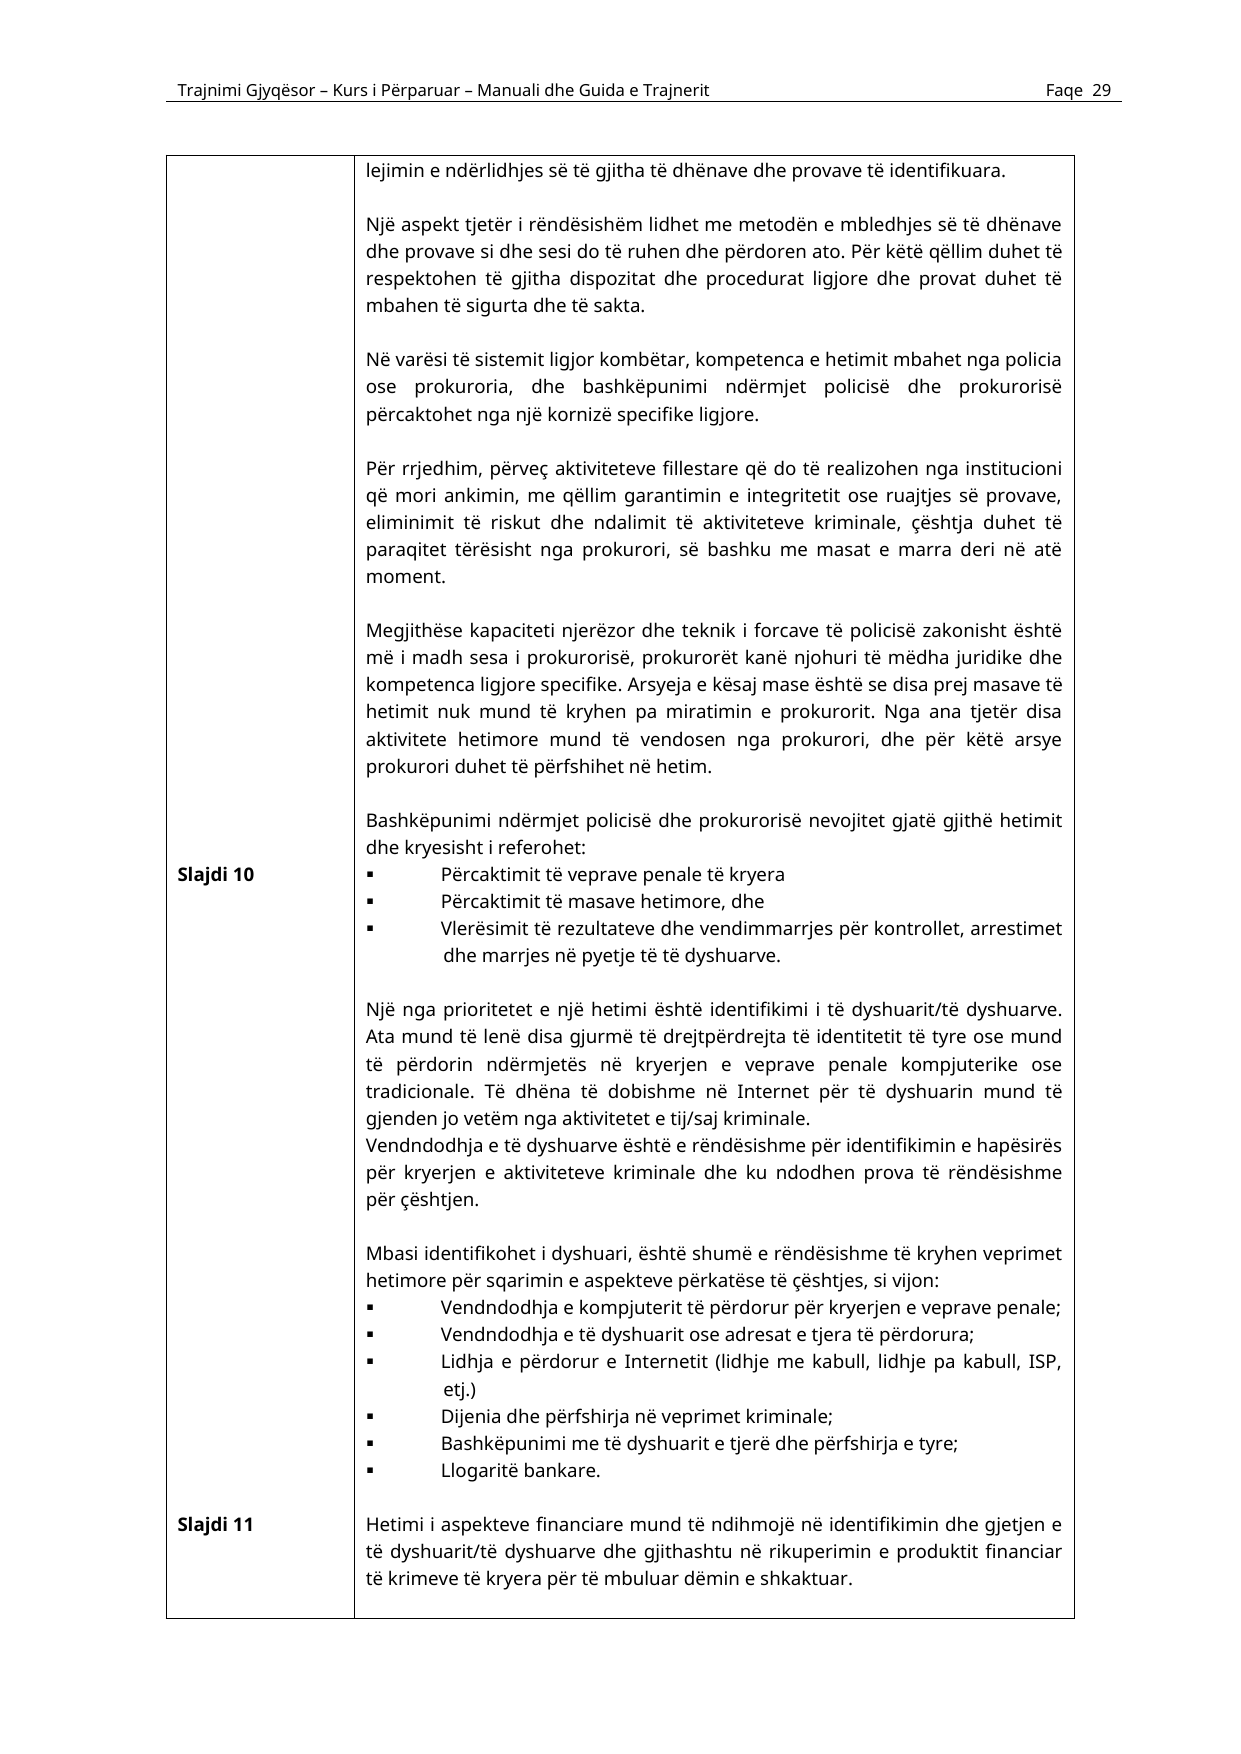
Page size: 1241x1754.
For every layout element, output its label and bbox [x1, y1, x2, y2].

table_cell [355, 156, 1074, 1618]
table_cell [167, 156, 354, 1618]
